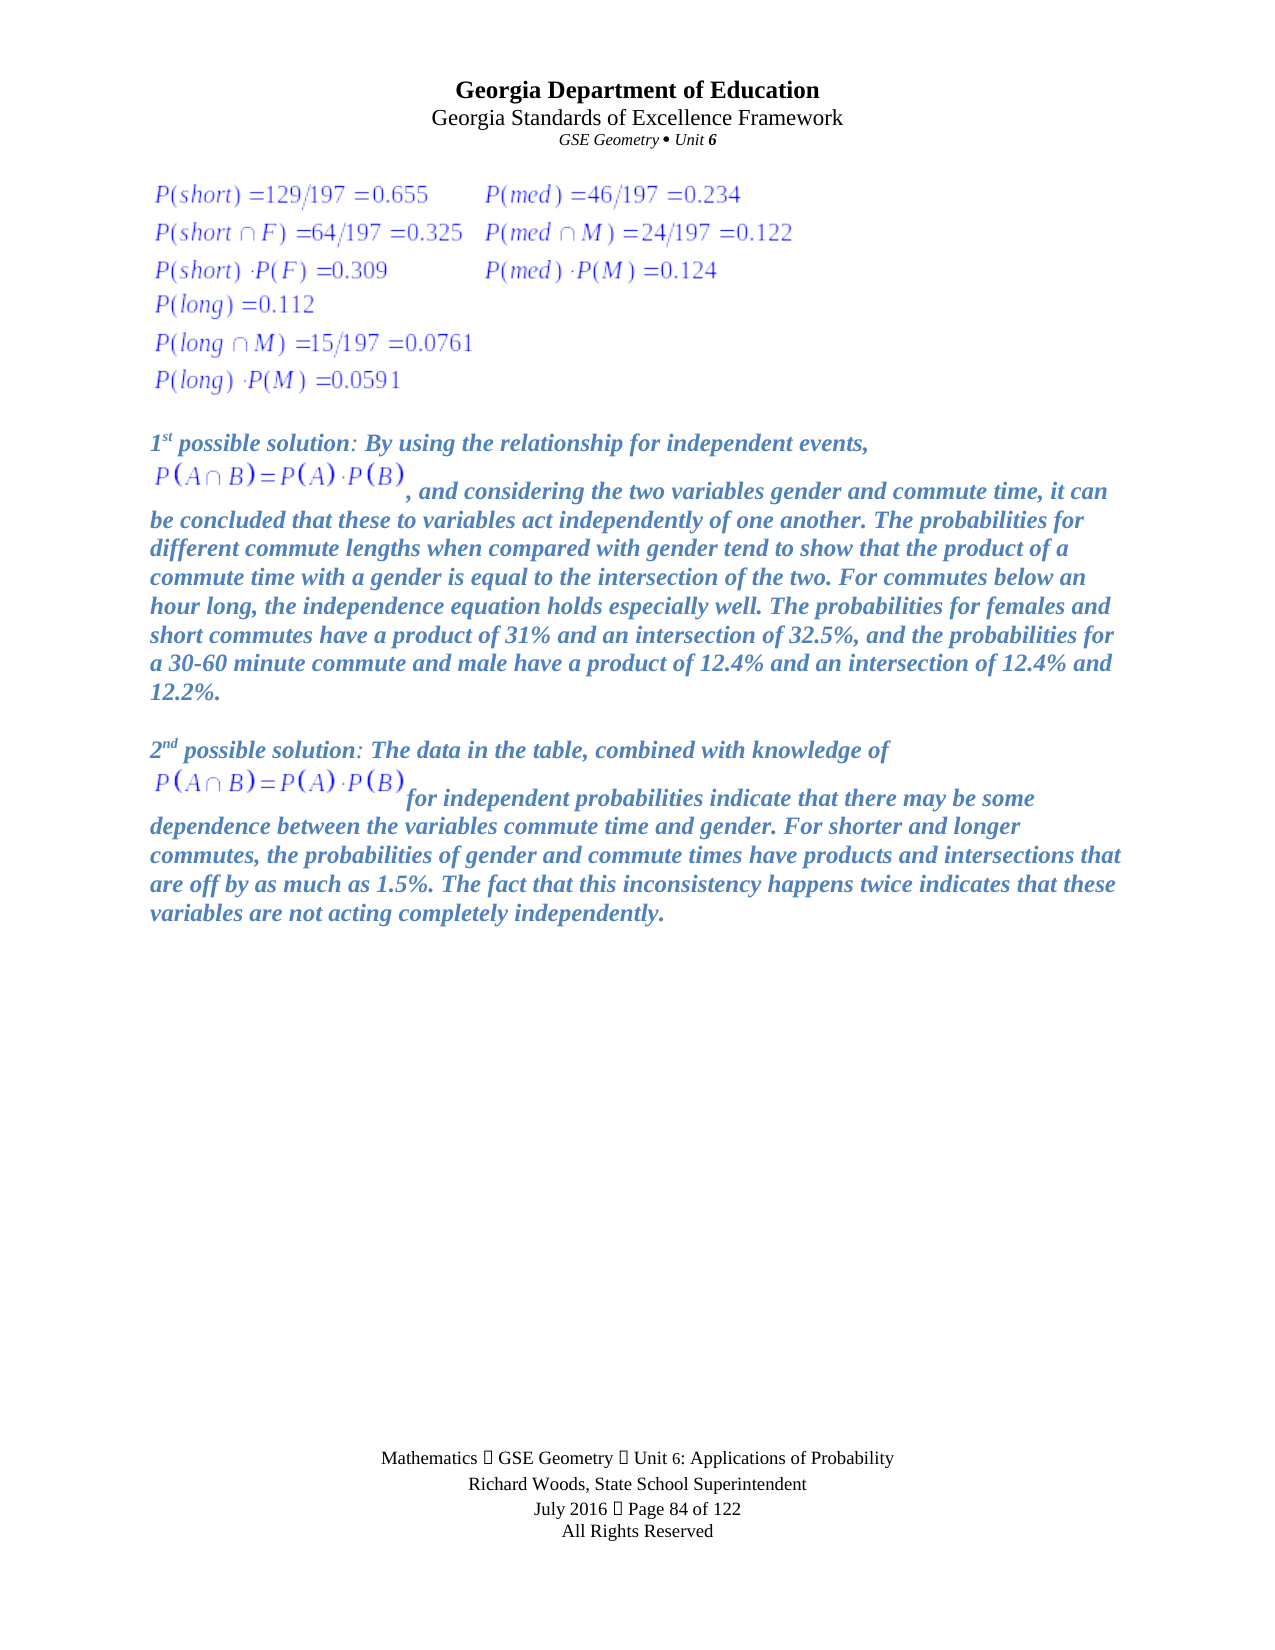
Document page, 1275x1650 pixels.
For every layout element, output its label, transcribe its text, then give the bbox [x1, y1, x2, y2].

text 1st possible solution: By using the relationship for independent events, , and considering the two variables gender and commute time, it can be concluded that these to variables act independently of one another. The probabilities for different commute lengths when compared with gender tend to show that the product of a commute time with a gender is equal to the intersection of the two. For commutes below an hour long, the independence equation holds especially well. The probabilities for females and short commutes have a product of 31% and an intersection of 32.5%, and the probabilities for a 30-60 minute commute and male have a product of 12.4% and an intersection of 12.4% and 12.2%. [150, 428, 1125, 706]
text 2nd possible solution: The data in the table, combined with knowledge of for independent probabilities indicate that there may be some dependence between the variables commute time and gender. For shorter and longer commutes, the probabilities of gender and commute times have products and intersections that are off by as much as 1.5%. The fact that this inconsistency happens twice indicates that these variables are not acting completely independently. [150, 735, 1125, 926]
